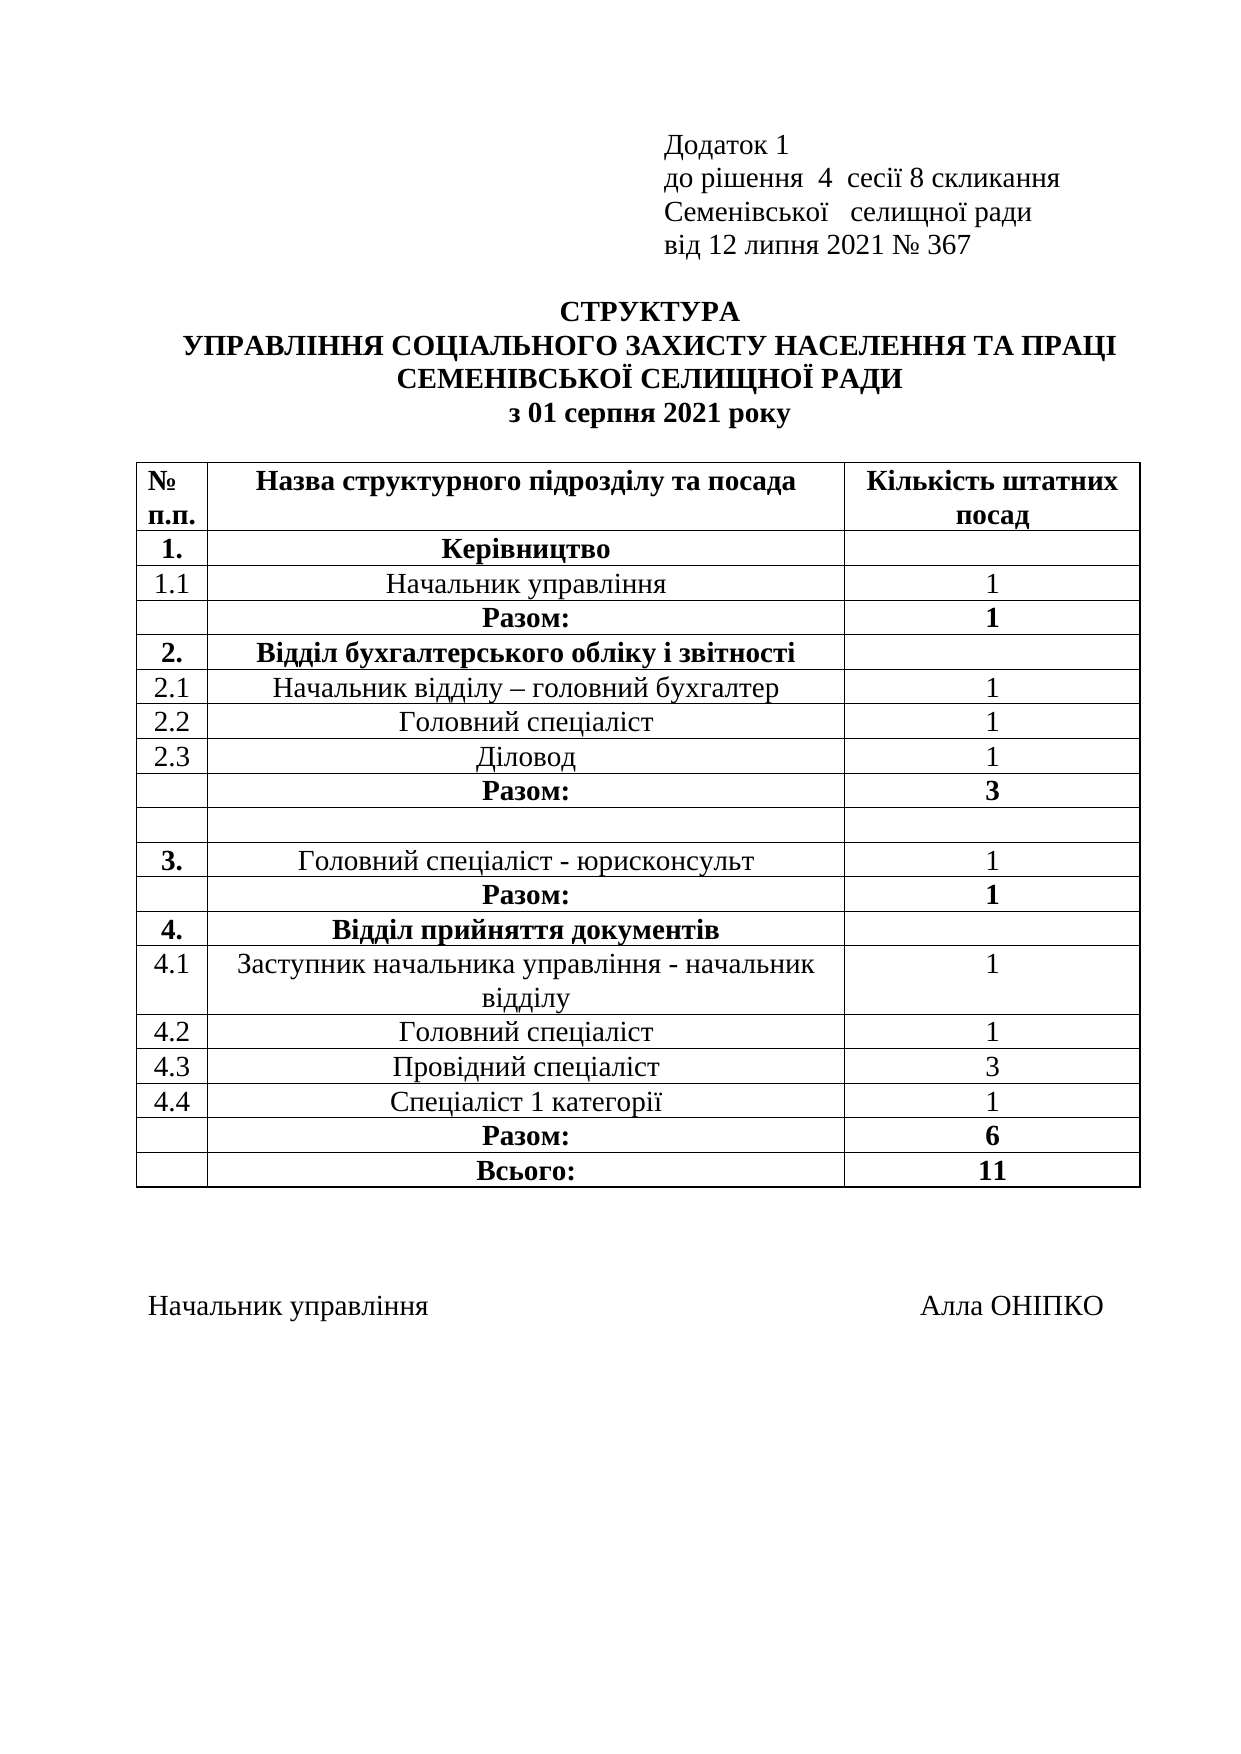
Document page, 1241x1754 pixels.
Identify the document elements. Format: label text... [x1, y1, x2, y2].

table_cell [137, 808, 207, 842]
table_cell 6 [845, 1118, 1139, 1152]
table_cell Заступник начальника управління - начальник відділу [208, 946, 844, 1013]
table_cell 3 [845, 774, 1139, 807]
text УПРАВЛІННЯ СОЦІАЛЬНОГО ЗАХИСТУ НАСЕЛЕННЯ ТА ПРАЦІ СЕМЕНІВСЬКОЇ СЕЛИЩНОЇ РАДИ [148, 328, 1152, 395]
table_cell 2.1 [137, 670, 207, 703]
text СТРУКТУРА [148, 294, 1152, 328]
table_cell 1 [845, 704, 1139, 738]
table_cell Відділ бухгалтерського обліку і звітності [208, 635, 844, 669]
table_cell Разом: [208, 774, 844, 807]
table_cell 1 [845, 670, 1139, 703]
table_cell Провідний спеціаліст [208, 1049, 844, 1083]
table_cell 2. [137, 635, 207, 669]
table_cell Діловод [208, 739, 844, 772]
table_cell 4.1 [137, 946, 207, 1013]
table_cell [137, 774, 207, 807]
table_cell [845, 912, 1139, 945]
table_cell 1 [845, 739, 1139, 772]
table_cell 11 [845, 1153, 1139, 1186]
table_cell 1 [845, 566, 1139, 599]
table_cell Керівництво [208, 531, 844, 565]
table_cell 1 [845, 601, 1139, 634]
table_cell Головний спеціаліст [208, 1015, 844, 1048]
table_cell [137, 877, 207, 911]
table_cell [845, 808, 1139, 842]
table_cell 1 [845, 1084, 1139, 1117]
table_cell 1 [845, 1015, 1139, 1048]
table_cell Разом: [208, 877, 844, 911]
table_cell 4.4 [137, 1084, 207, 1117]
table_cell 3 [845, 1049, 1139, 1083]
table_cell 1. [137, 531, 207, 565]
text від 12 липня 2021 № 367 [664, 227, 1152, 261]
text з 01 серпня 2021 року [148, 395, 1152, 429]
table_cell Відділ прийняття документів [208, 912, 844, 945]
table_cell 4.2 [137, 1015, 207, 1048]
table_cell 1 [845, 877, 1139, 911]
text Начальник управління Алла ОНІПКО [148, 1288, 1152, 1322]
table_cell Начальник відділу – головний бухгалтер [208, 670, 844, 703]
text до рішення 4 сесії 8 скликання [664, 160, 1152, 194]
text Семенівської селищної ради [664, 194, 1152, 227]
table_cell Всього: [208, 1153, 844, 1186]
table_cell 2.3 [137, 739, 207, 772]
table_cell [845, 635, 1139, 669]
text Додаток 1 [148, 127, 1152, 160]
table_cell 3. [137, 843, 207, 876]
table_cell [137, 1118, 207, 1152]
table_cell Разом: [208, 1118, 844, 1152]
table_cell [137, 601, 207, 634]
table_cell 4.3 [137, 1049, 207, 1083]
table_cell Спеціаліст 1 категорії [208, 1084, 844, 1117]
table_cell [845, 531, 1139, 565]
table_cell [137, 1153, 207, 1186]
table_cell 4. [137, 912, 207, 945]
table_header Назва структурного підрозділу та посада [208, 463, 844, 530]
table_cell 1 [845, 843, 1139, 876]
table_cell Головний спеціаліст - юрисконсульт [208, 843, 844, 876]
table_cell Головний спеціаліст [208, 704, 844, 738]
table_cell [208, 808, 844, 842]
table_cell Разом: [208, 601, 844, 634]
table_header Кількість штатних посад [845, 463, 1139, 530]
table_cell 1.1 [137, 566, 207, 599]
table_header № п.п. [137, 463, 207, 530]
table_cell 2.2 [137, 704, 207, 738]
table_cell 1 [845, 946, 1139, 1013]
table_cell Начальник управління [208, 566, 844, 599]
